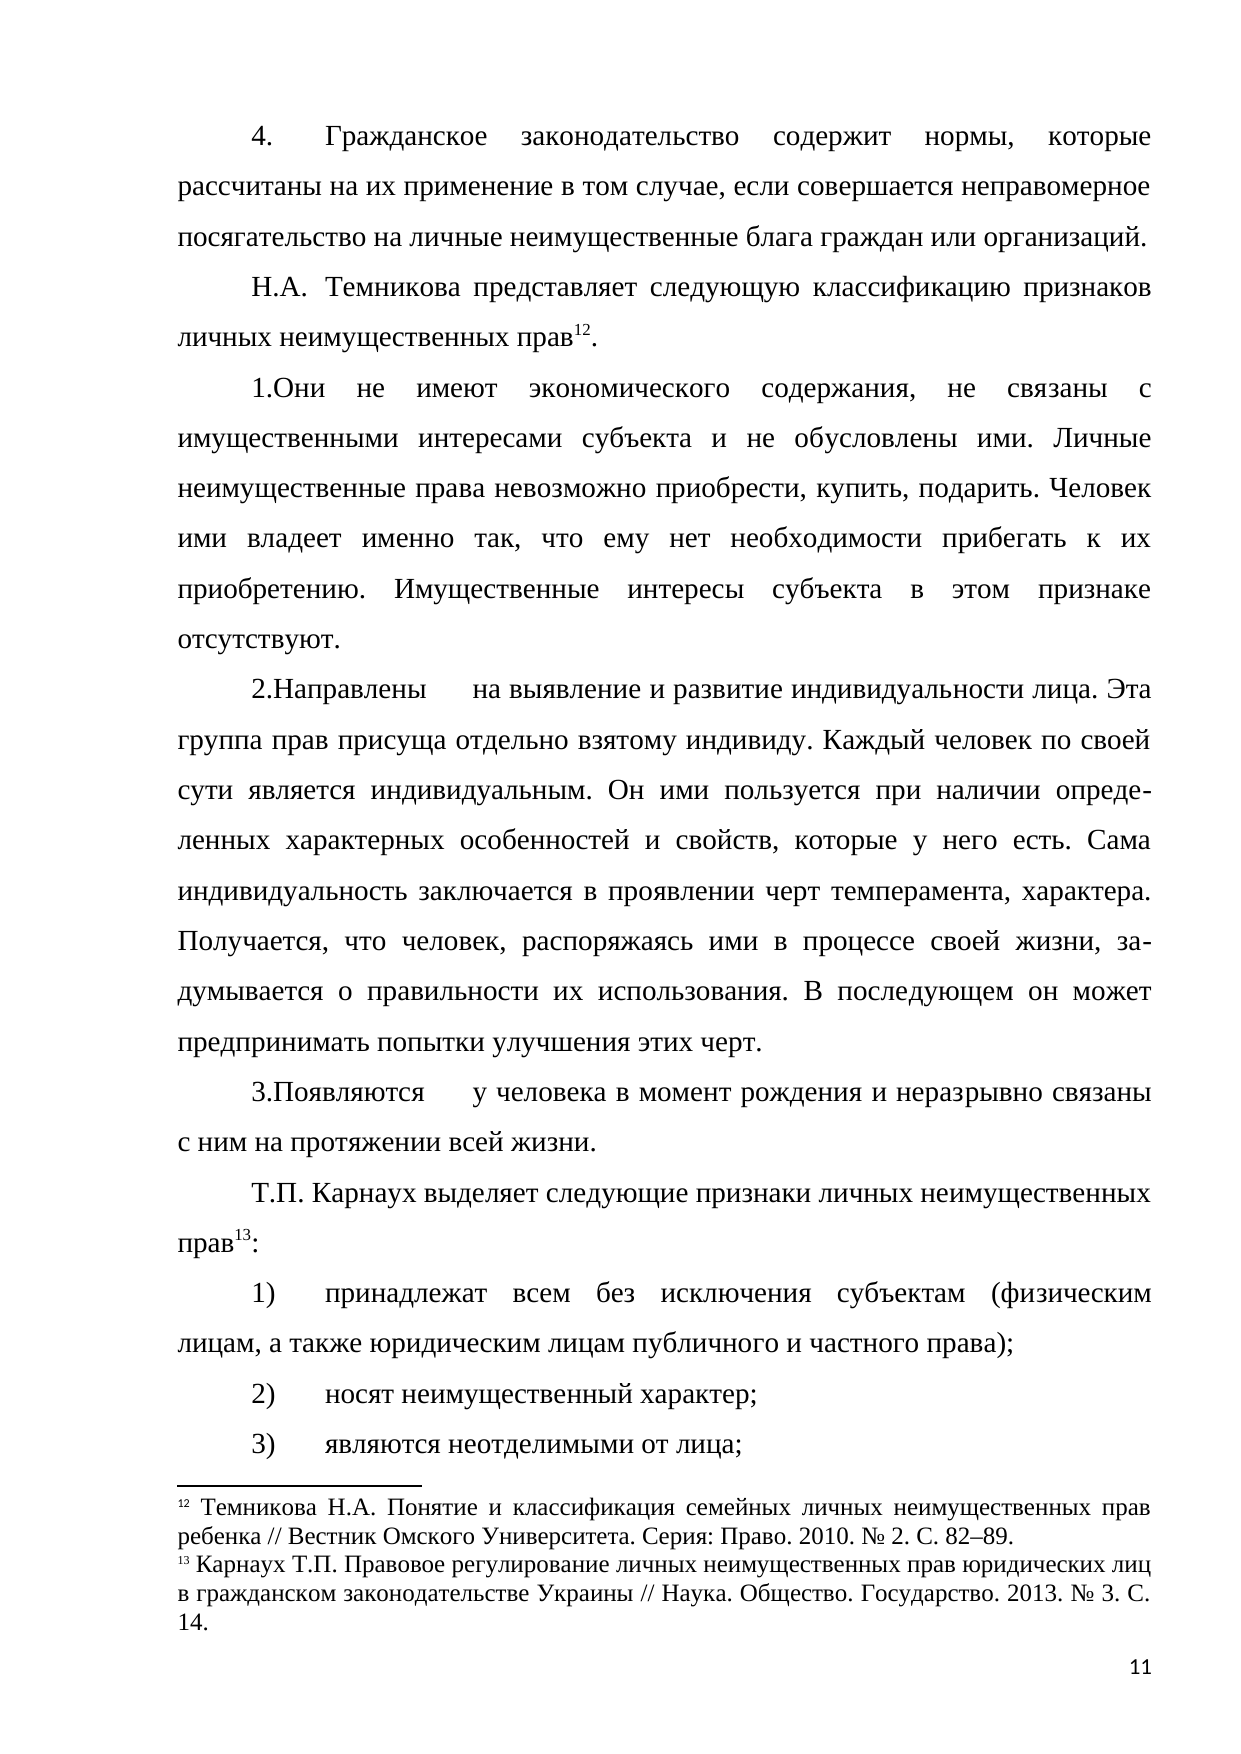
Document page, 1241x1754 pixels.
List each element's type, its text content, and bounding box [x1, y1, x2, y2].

list Гражданское законодательство содержит нормы, которые рассчитаны на их применение в том случае, если совершается неправомерное посягательство на личные неимущественные блага граждан или организаций. [177, 118, 1152, 252]
text 1.Они не имеют экономического содержания, не связаны с имущественными интересами субъекта и не обусловлены ими. Личные неимущественные права невозможно приобрести, купить, подарить. Человек ими владеет именно так, что ему нет необходимости прибегать к их приобретению. Имущественные интересы субъекта в этом признаке отсутствуют. [177, 370, 1152, 655]
text Т.П. Карнаух выделяет следующие признаки личных неимущественных прав: [177, 1175, 1152, 1258]
list носят неимущественный характер; [177, 1376, 1152, 1409]
text Н.А. Темникова представляет следующую классификацию признаков личных неимущественных прав. [177, 269, 1152, 353]
text 2.Направлены на выявление и развитие индивидуальности лица. Эта группа прав присуща отдельно взятому индивиду. Каждый человек по своей сути является индивидуальным. Он ими пользуется при наличии определенных характерных особенностей и свойств, которые у него есть. Сама индивидуальность заключается в проявлении черт темперамента, характера. Получается, что человек, распоряжаясь ими в процессе своей жизни, задумывается о правильности их использования. В последующем он может предпринимать попытки улучшения этих черт. [177, 672, 1152, 1057]
text 3.Появляются у человека в момент рождения и неразрывно связаны с ним на протяжении всей жизни. [177, 1074, 1152, 1158]
list являются неотделимыми от лица; [177, 1426, 1152, 1460]
list принадлежат всем без исключения субъектам (физическим лицам, а также юридическим лицам публичного и частного права); [177, 1275, 1152, 1359]
